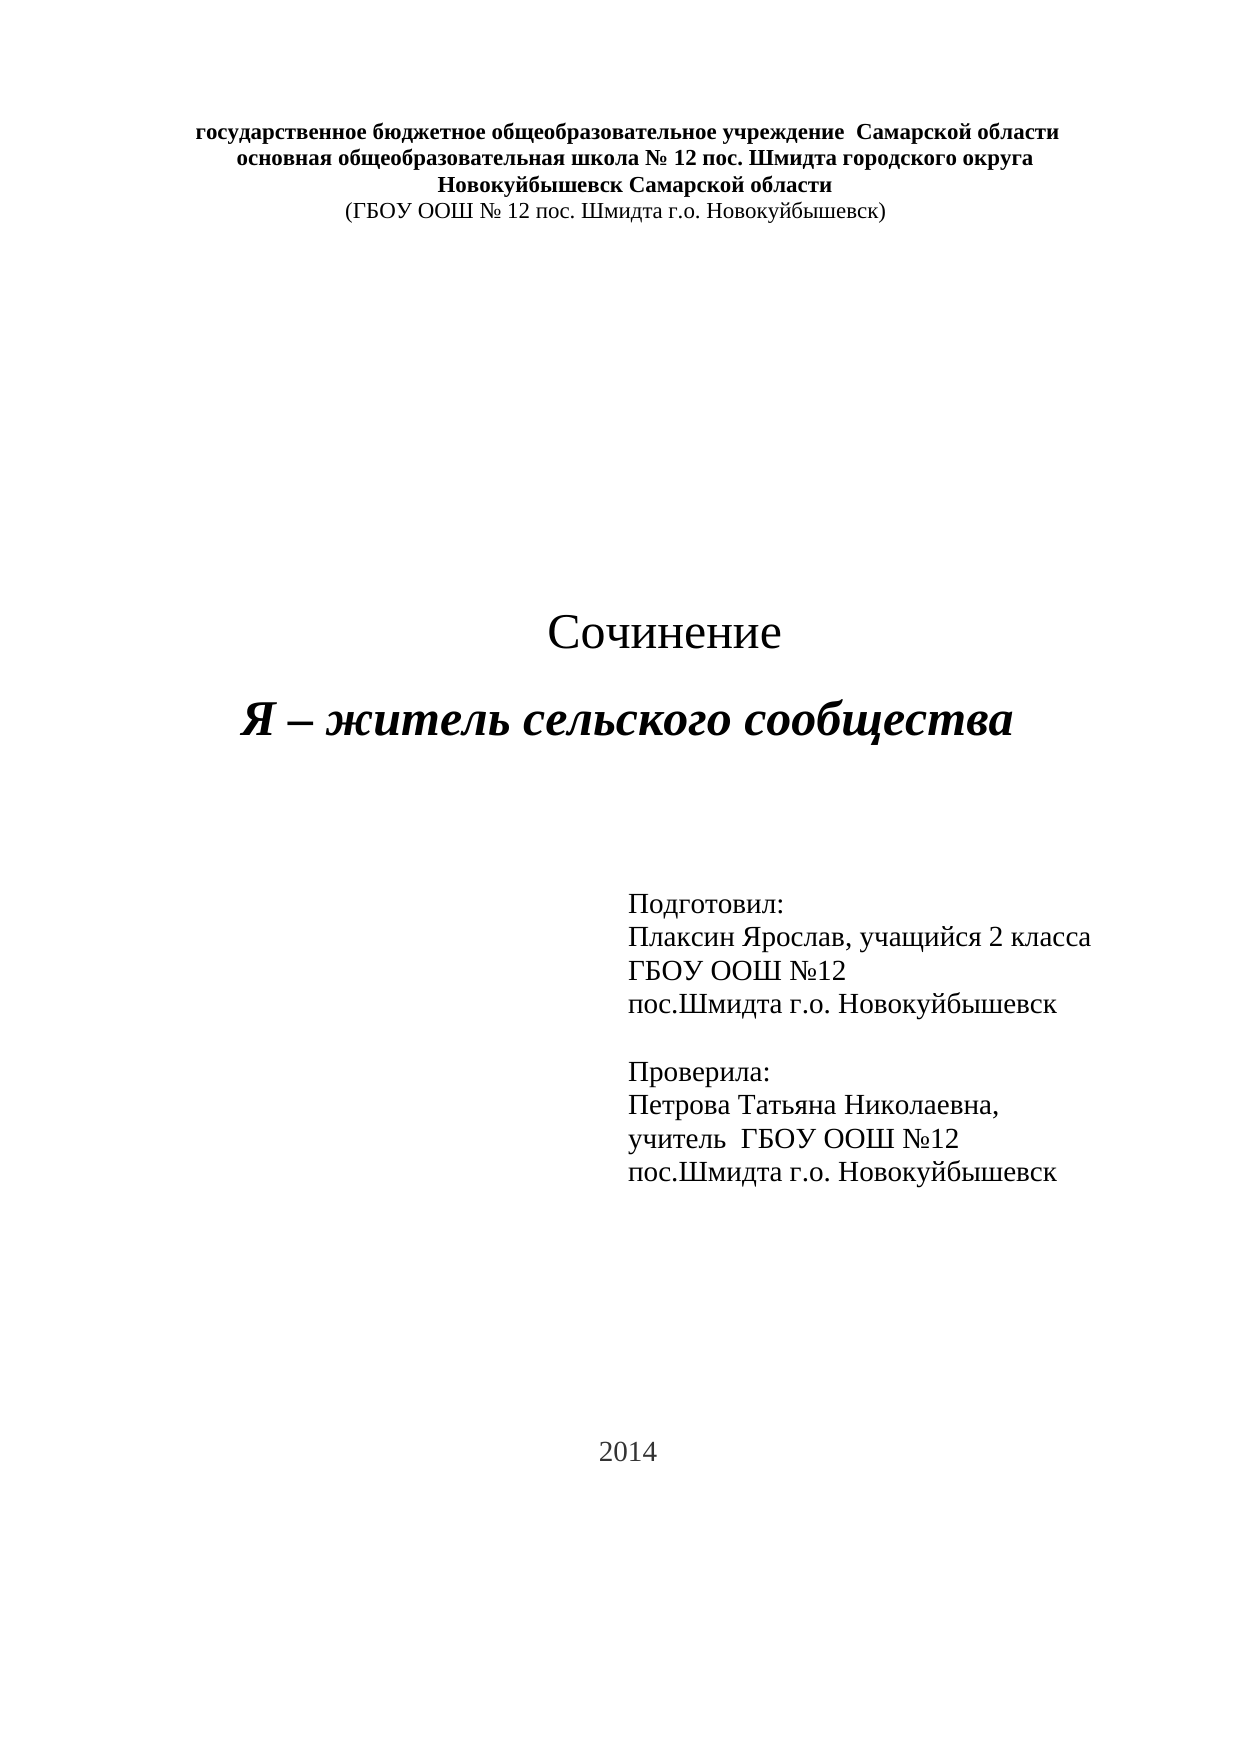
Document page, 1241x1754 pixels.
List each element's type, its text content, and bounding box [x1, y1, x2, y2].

text (ГБОУ ООШ № 12 пос. Шмидта г.о. Новокуйбышевск) [103, 197, 1122, 223]
text основная общеобразовательная школа № 12 пос. Шмидта городского округа Новокуйбышевск Самарской области [148, 144, 1122, 197]
text Сочинение [133, 602, 1122, 659]
text 2014 [133, 1434, 1122, 1467]
text государственное бюджетное общеобразовательное учреждение Самарской области [133, 118, 1122, 144]
table_header Подготовил: Плаксин Ярослав, учащийся 2 класса ГБОУ ООШ №12 пос.Шмидта г.о. Новокуйбышевск Проверила: Петрова Татьяна Николаевна, учитель ГБОУ ООШ №12 пос.Шмидта г.о. Новокуйбышевск [543, 886, 1103, 1284]
text Я – житель сельского сообщества [133, 688, 1122, 746]
